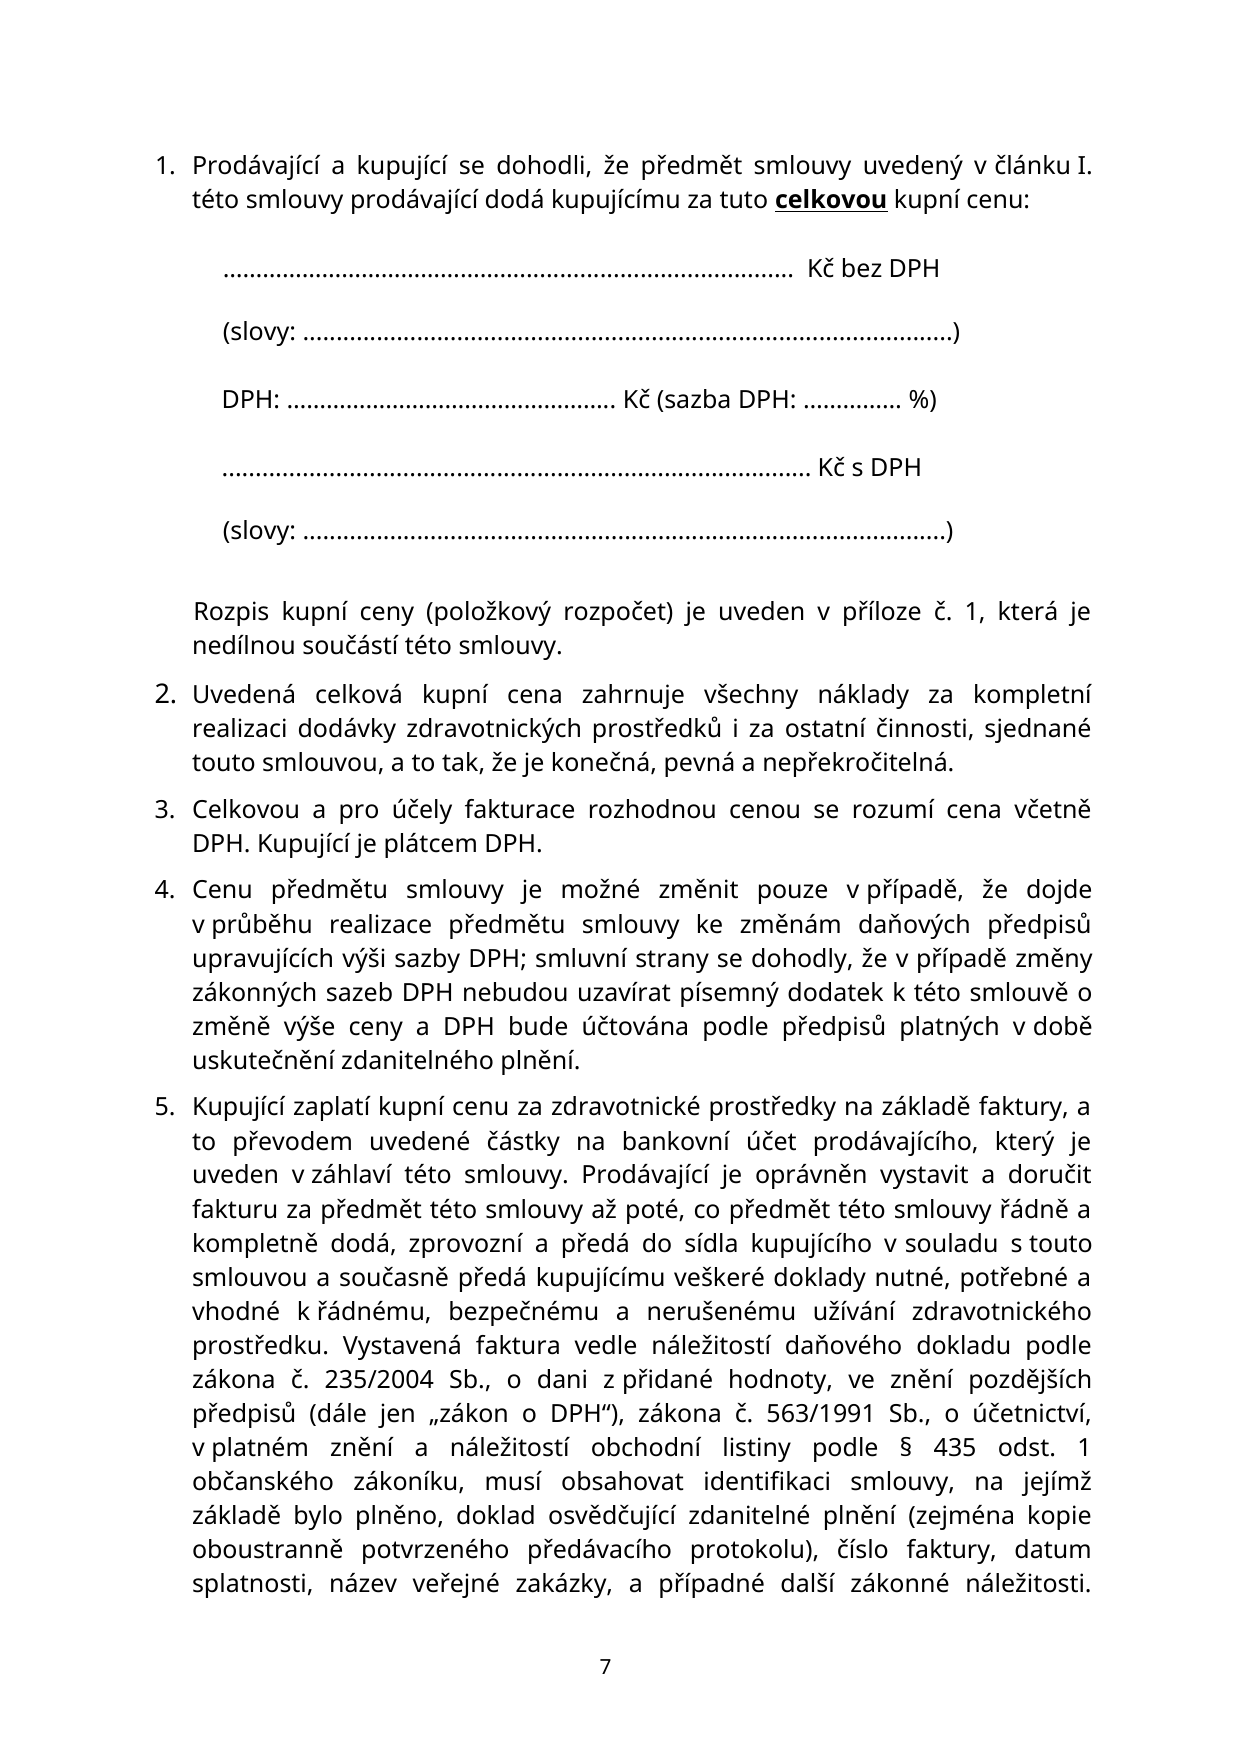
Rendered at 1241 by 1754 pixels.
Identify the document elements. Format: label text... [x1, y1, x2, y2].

list Uvedená celková kupní cena zahrnuje všechny náklady za kompletní realizaci dodávky zdravotnických prostředků i za ostatní činnosti, sjednané touto smlouvou, a to tak, že je konečná, pevná a nepřekročitelná. [154, 674, 1093, 779]
list Cenu předmětu smlouvy je možné změnit pouze v případě, že dojde v průběhu realizace předmětu smlouvy ke změnám daňových předpisů upravujících výši sazby DPH; smluvní strany se dohodly, že v případě změny zákonných sazeb DPH nebudou uzavírat písemný dodatek k této smlouvě o změně výše ceny a DPH bude účtována podle předpisů platných v době uskutečnění zdanitelného plnění. [154, 872, 1093, 1077]
text (slovy: ................................................................................................) [221, 513, 1093, 547]
text ………………………………………......................................... Kč bez DPH [221, 251, 1093, 285]
text Rozpis kupní ceny (položkový rozpočet) je uveden v příloze č. 1, která je nedílnou součástí této smlouvy. [192, 593, 1093, 662]
text ........................................................................................ Kč s DPH [221, 450, 1093, 484]
list Celkovou a pro účely fakturace rozhodnou cenou se rozumí cena včetně DPH. Kupující je plátcem DPH. [154, 792, 1093, 860]
list Prodávající a kupující se dohodli, že předmět smlouvy uvedený v článku I. této smlouvy prodávající dodá kupujícímu za tuto celkovou kupní cenu: [155, 148, 1093, 216]
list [154, 1089, 1093, 1600]
text (slovy: .................................................................................................) [221, 314, 1093, 348]
text DPH: ………………………………………….. Kč (sazba DPH: …………… %) [221, 382, 1093, 416]
